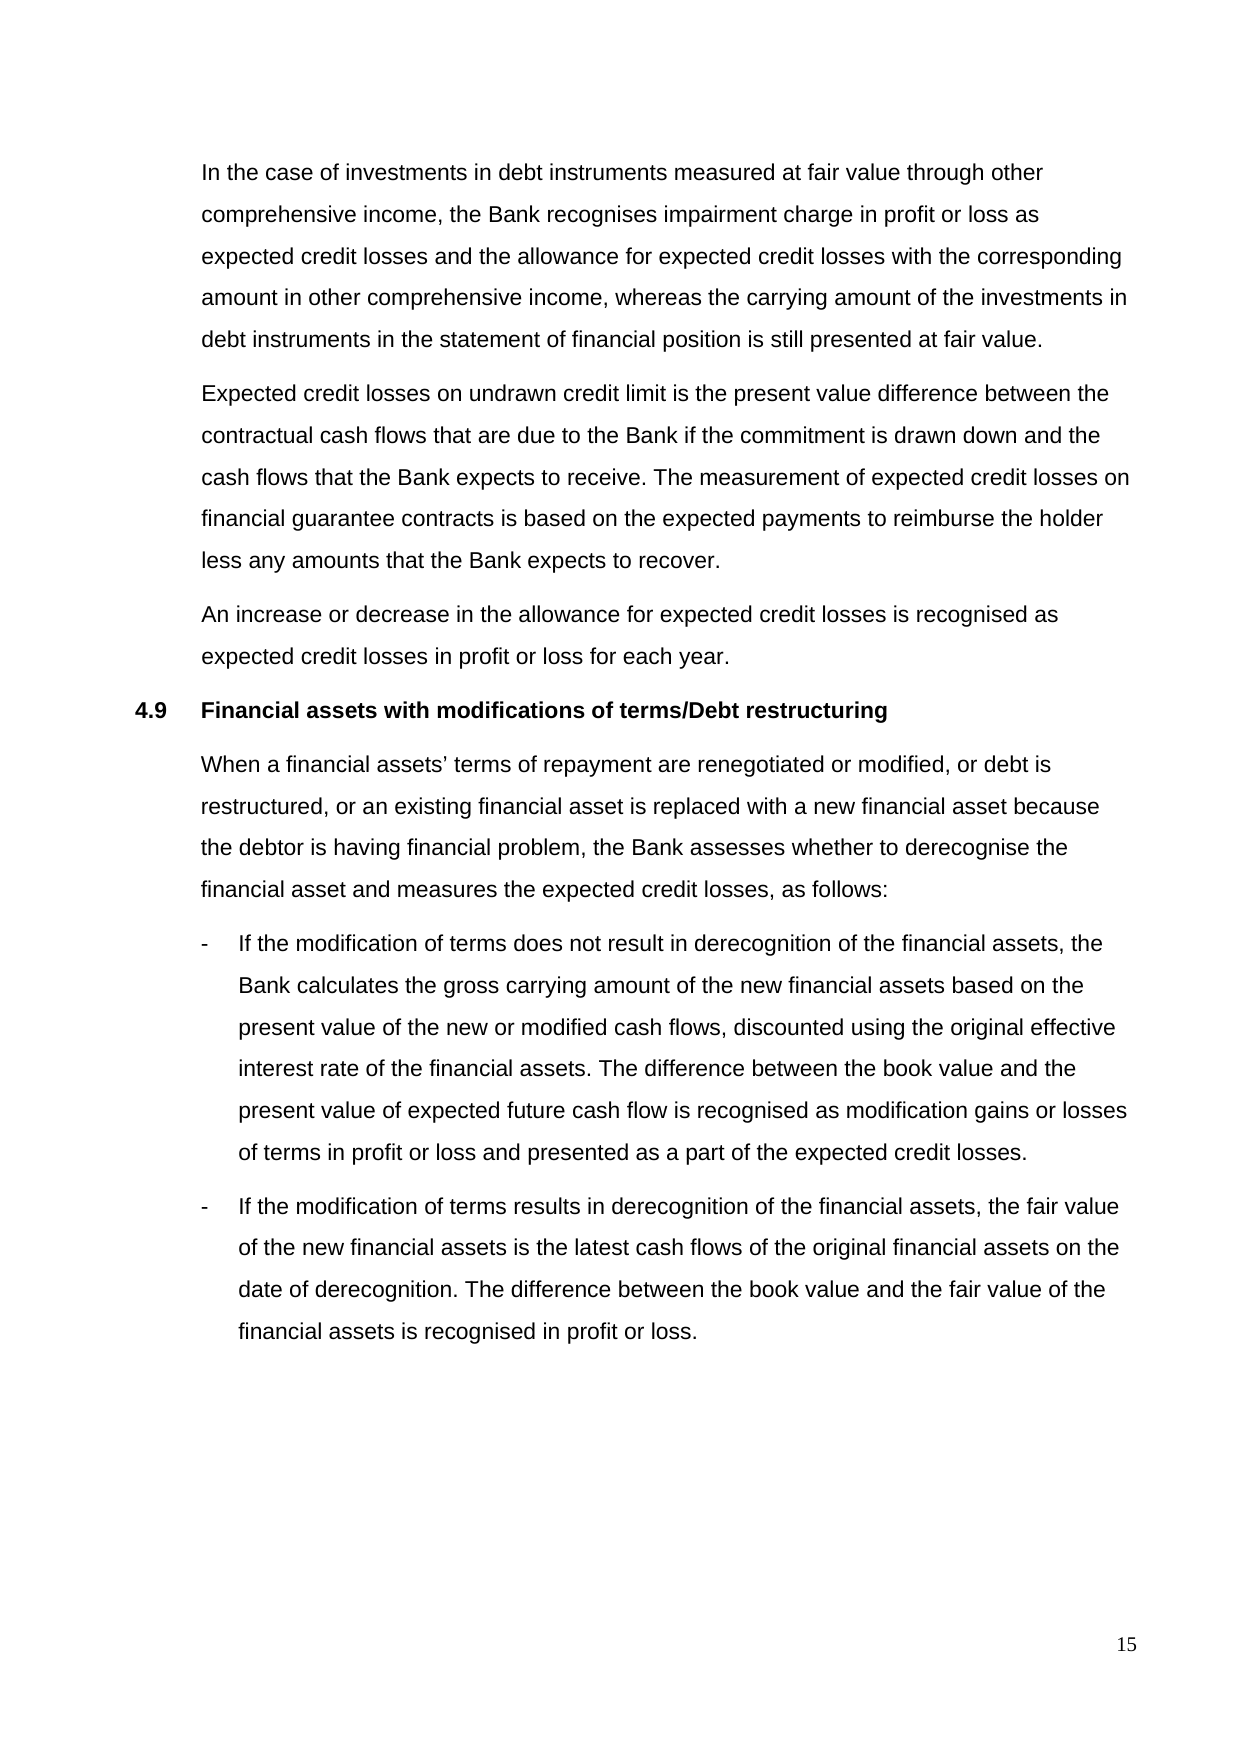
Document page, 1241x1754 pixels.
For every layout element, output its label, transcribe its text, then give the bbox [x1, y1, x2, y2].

text - If the modification of terms results in derecognition of the financial assets, the fair value of the new financial assets is the latest cash flows of the original financial assets on the date of derecognition. The difference between the book value and the fair value of the financial assets is recognised in profit or loss. [201, 1181, 1137, 1347]
text An increase or decrease in the allowance for expected credit losses is recognised as expected credit losses in profit or loss for each year. [201, 589, 1137, 672]
text When a financial assets’ terms of repayment are renegotiated or modified, or debt is restructured, or an existing financial asset is replaced with a new financial asset because the debtor is having financial problem, the Bank assesses whether to derecognise the financial asset and measures the expected credit losses, as follows: [201, 739, 1137, 906]
text - If the modification of terms does not result in derecognition of the financial assets, the Bank calculates the gross carrying amount of the new financial assets based on the present value of the new or modified cash flows, discounted using the original effective interest rate of the financial assets. The difference between the book value and the present value of expected future cash flow is recognised as modification gains or losses of terms in profit or loss and presented as a part of the expected credit losses. [201, 918, 1137, 1168]
text Expected credit losses on undrawn credit limit is the present value difference between the contractual cash flows that are due to the Bank if the commitment is drawn down and the cash flows that the Bank expects to receive. The measurement of expected credit losses on financial guarantee contracts is based on the expected payments to reimburse the holder less any amounts that the Bank expects to recover. [201, 368, 1137, 577]
text In the case of investments in debt instruments measured at fair value through other comprehensive income, the Bank recognises impairment charge in profit or loss as expected credit losses and the allowance for expected credit losses with the corresponding amount in other comprehensive income, whereas the carrying amount of the investments in debt instruments in the statement of financial position is still presented at fair value. [201, 147, 1137, 356]
text 4.9 Financial assets with modifications of terms/Debt restructuring [135, 685, 1137, 727]
